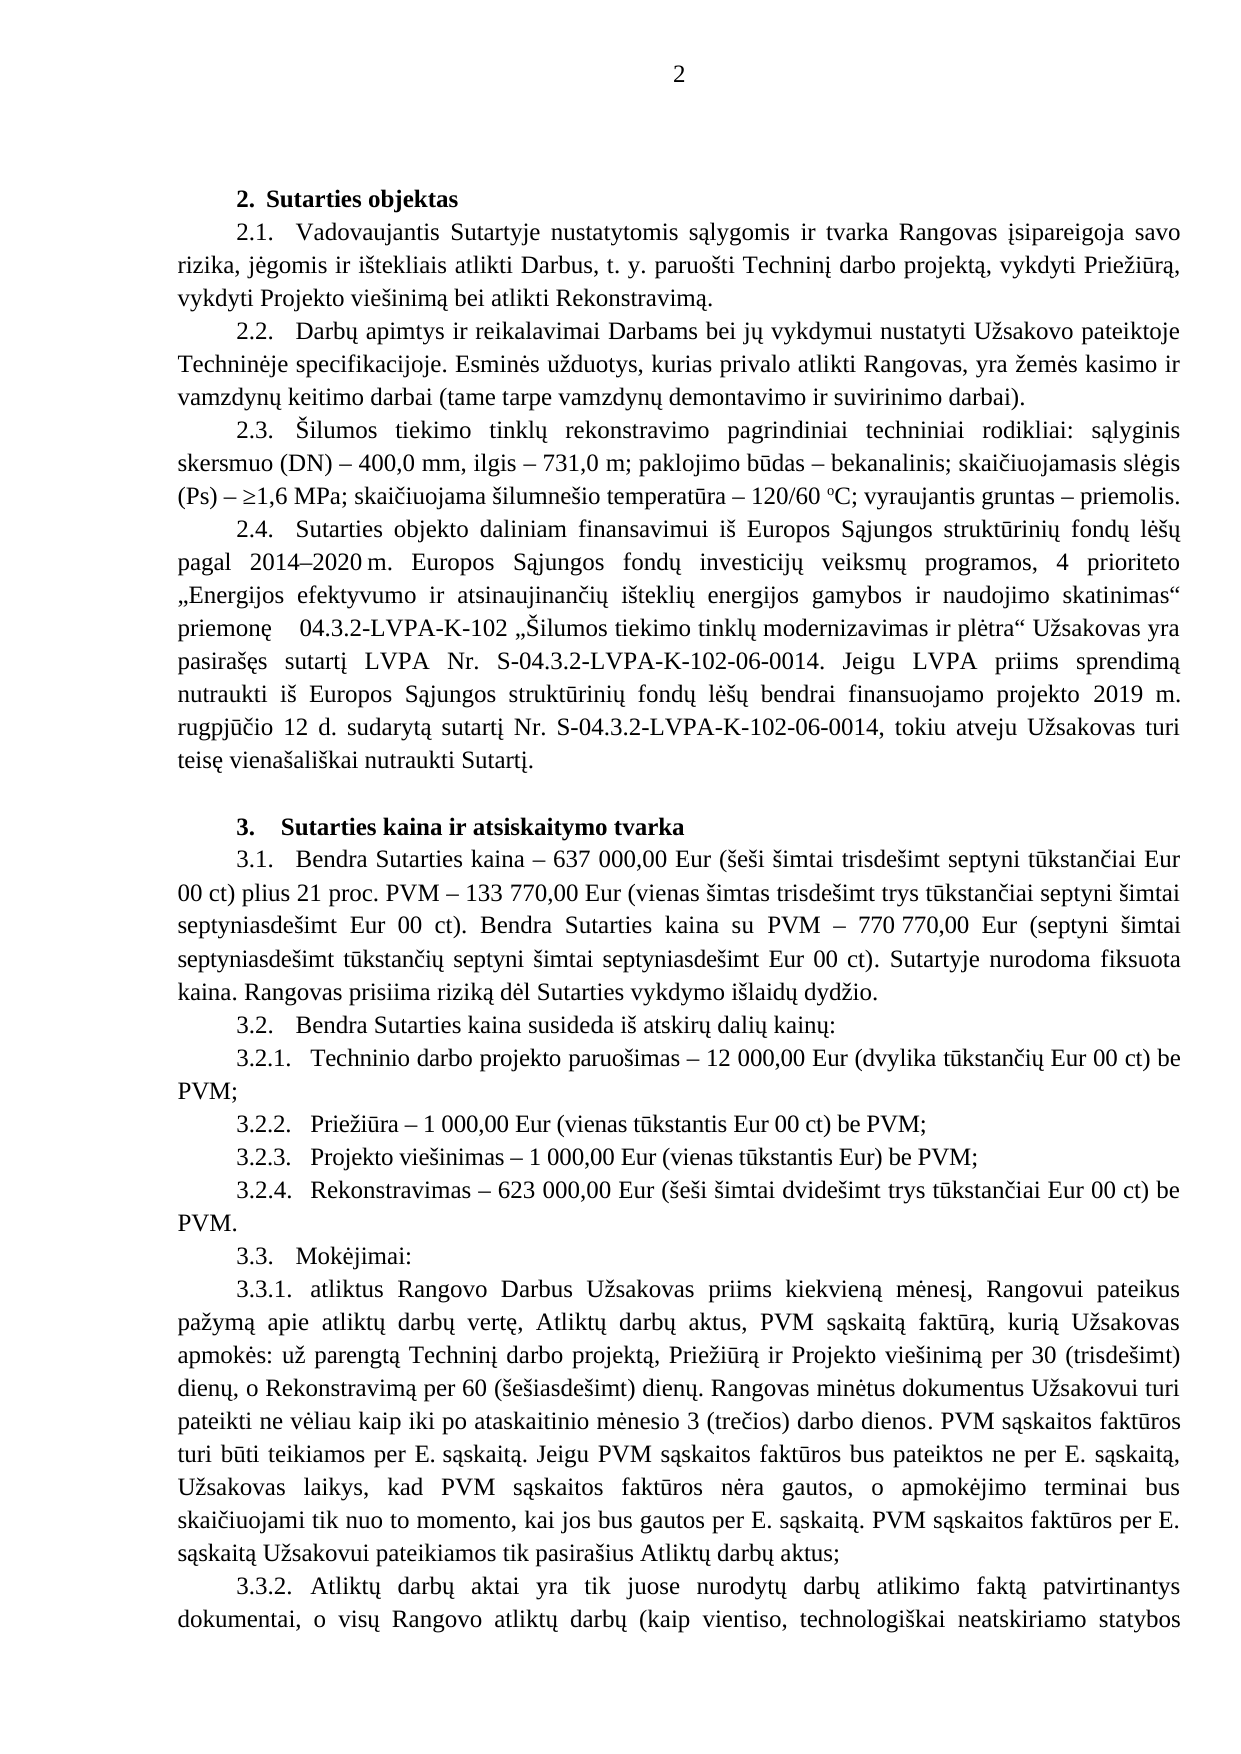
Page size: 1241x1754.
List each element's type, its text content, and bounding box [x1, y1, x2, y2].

list Techninio darbo projekto paruošimas – 12 000,00 Eur (dvylika tūkstančių Eur 00 ct) be PVM; [177, 1043, 1181, 1104]
list Mokėjimai: [177, 1241, 1181, 1269]
list Šilumos tiekimo tinklų rekonstravimo pagrindiniai techniniai rodikliai: sąlyginis skersmuo (DN) – 400,0 mm, ilgis – 731,0 m; paklojimo būdas – bekanalinis; skaičiuojamasis slėgis (Ps) – ≥1,6 MPa; skaičiuojama šilumnešio temperatūra – 120/60 oC; vyraujantis gruntas – priemolis. [177, 415, 1181, 510]
list atliktus Rangovo Darbus Užsakovas priims kiekvieną mėnesį, Rangovui pateikus pažymą apie atliktų darbų vertę, Atliktų darbų aktus, PVM sąskaitą faktūrą, kurią Užsakovas apmokės: už parengtą Techninį darbo projektą, Priežiūrą ir Projekto viešinimą per 30 (trisdešimt) dienų, o Rekonstravimą per 60 (šešiasdešimt) dienų. Rangovas minėtus dokumentus Užsakovui turi pateikti ne vėliau kaip iki po ataskaitinio mėnesio 3 (trečios) darbo dienos. PVM sąskaitos faktūros turi būti teikiamos per E. sąskaitą. Jeigu PVM sąskaitos faktūros bus pateiktos ne per E. sąskaitą, Užsakovas laikys, kad PVM sąskaitos faktūros nėra gautos, o apmokėjimo terminai bus skaičiuojami tik nuo to momento, kai jos bus gautos per E. sąskaitą. PVM sąskaitos faktūros per E. sąskaitą Užsakovui pateikiamos tik pasirašius Atliktų darbų aktus; [177, 1274, 1181, 1567]
list Rekonstravimas – 623 000,00 Eur (šeši šimtai dvidešimt trys tūkstančiai Eur 00 ct) be PVM. [177, 1175, 1181, 1237]
list Darbų apimtys ir reikalavimai Darbams bei jų vykdymui nustatyti Užsakovo pateiktoje Techninėje specifikacijoje. Esminės užduotys, kurias privalo atlikti Rangovas, yra žemės kasimo ir vamzdynų keitimo darbai (tame tarpe vamzdynų demontavimo ir suvirinimo darbai). [177, 316, 1181, 411]
list Sutarties kaina ir atsiskaitymo tvarka [177, 812, 1181, 840]
list Bendra Sutarties kaina – 637 000,00 Eur (šeši šimtai trisdešimt septyni tūkstančiai Eur 00 ct) plius 21 proc. PVM – 133 770,00 Eur (vienas šimtas trisdešimt trys tūkstančiai septyni šimtai septyniasdešimt Eur 00 ct). Bendra Sutarties kaina su PVM – 770 770,00 Eur (septyni šimtai septyniasdešimt tūkstančių septyni šimtai septyniasdešimt Eur 00 ct). Sutartyje nurodoma fiksuota kaina. Rangovas prisiima riziką dėl Sutarties vykdymo išlaidų dydžio. [177, 844, 1181, 1005]
list Priežiūra – 1 000,00 Eur (vienas tūkstantis Eur 00 ct) be PVM; [177, 1109, 1181, 1137]
list Sutarties objektas [177, 184, 1181, 213]
list Bendra Sutarties kaina susideda iš atskirų dalių kainų: [177, 1010, 1181, 1038]
list Vadovaujantis Sutartyje nustatytomis sąlygomis ir tvarka Rangovas įsipareigoja savo rizika, jėgomis ir ištekliais atlikti Darbus, t. y. paruošti Techninį darbo projektą, vykdyti Priežiūrą, vykdyti Projekto viešinimą bei atlikti Rekonstravimą. [177, 217, 1181, 312]
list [177, 1571, 1181, 1633]
list Projekto viešinimas – 1 000,00 Eur (vienas tūkstantis Eur) be PVM; [177, 1142, 1181, 1171]
list Sutarties objekto daliniam finansavimui iš Europos Sąjungos struktūrinių fondų lėšų pagal 2014–2020 m. Europos Sąjungos fondų investicijų veiksmų programos, 4 prioriteto „Energijos efektyvumo ir atsinaujinančių išteklių energijos gamybos ir naudojimo skatinimas“ priemonę 04.3.2-LVPA-K-102 „Šilumos tiekimo tinklų modernizavimas ir plėtra“ Užsakovas yra pasirašęs sutartį LVPA Nr. S-04.3.2-LVPA-K-102-06-0014. Jeigu LVPA priims sprendimą nutraukti iš Europos Sąjungos struktūrinių fondų lėšų bendrai finansuojamo projekto 2019 m. rugpjūčio 12 d. sudarytą sutartį Nr. S-04.3.2-LVPA-K-102-06-0014, tokiu atveju Užsakovas turi teisę vienašališkai nutraukti Sutartį. [177, 514, 1181, 774]
